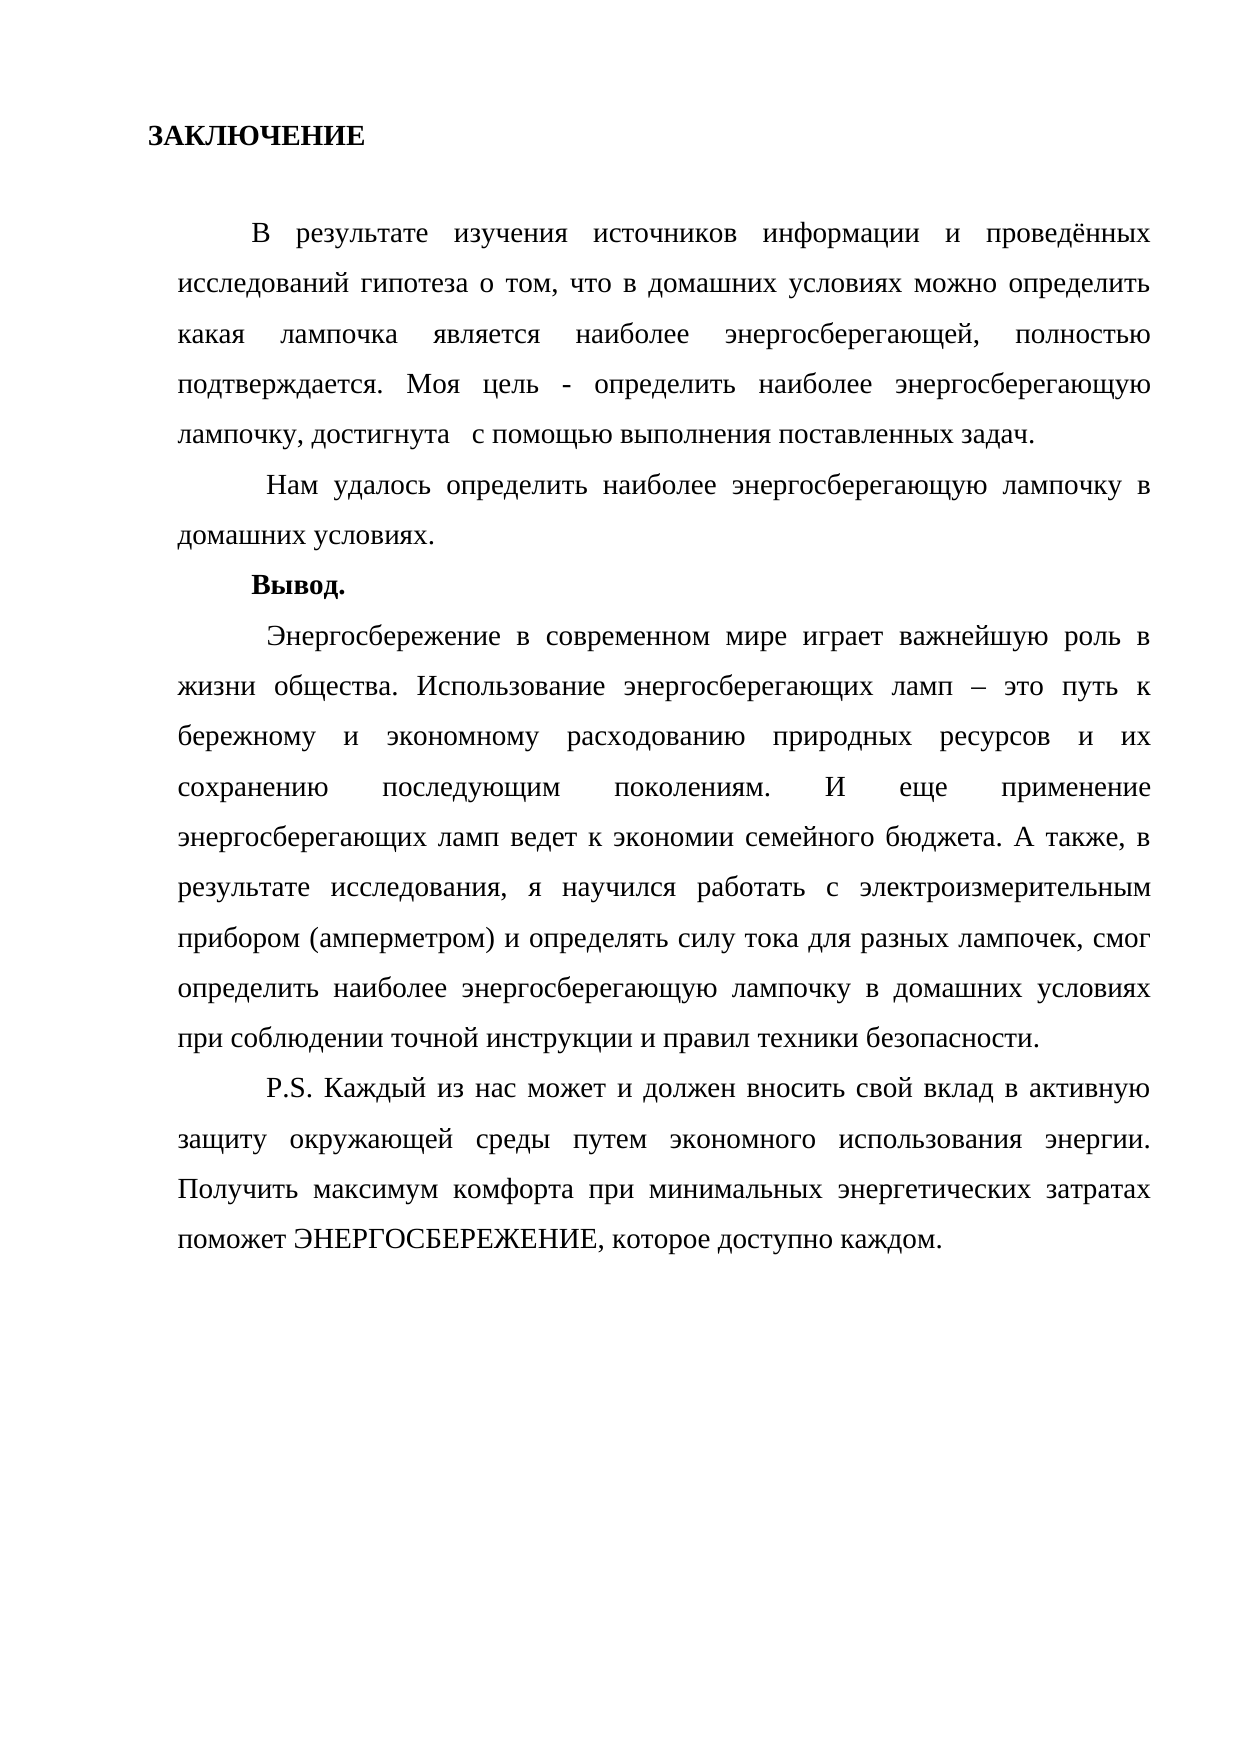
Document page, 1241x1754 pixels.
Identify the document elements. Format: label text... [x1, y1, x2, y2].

text В результате изучения источников информации и проведённых исследований гипотеза о том, что в домашних условиях можно определить какая лампочка является наиболее энергосберегающей, полностью подтверждается. Моя цель - определить наиболее энергосберегающую лампочку, достигнута с помощью выполнения поставленных задач. [177, 215, 1152, 450]
text Р.S. Каждый из нас может и должен вносить свой вклад в активную защиту окружающей среды путем экономного использования энергии. Получить максимум комфорта при минимальных энергетических затратах поможет ЭНЕРГОСБЕРЕЖЕНИЕ, которое доступно каждом. [177, 1071, 1152, 1255]
text Нам удалось определить наиболее энергосберегающую лампочку в домашних условиях. [177, 467, 1152, 551]
text Энергосбережение в современном мире играет важнейшую роль в жизни общества. Использование энергосберегающих ламп – это путь к бережному и экономному расходованию природных ресурсов и их сохранению последующим поколениям. И еще применение энергосберегающих ламп ведет к экономии семейного бюджета. А также, в результате исследования, я научился работать с электроизмерительным прибором (амперметром) и определять силу тока для разных лампочек, смог определить наиболее энергосберегающую лампочку в домашних условиях при соблюдении точной инструкции и правил техники безопасности. [177, 618, 1152, 1054]
text Вывод. [177, 567, 1152, 601]
subtitle ЗАКЛЮЧЕНИЕ [148, 118, 1152, 152]
